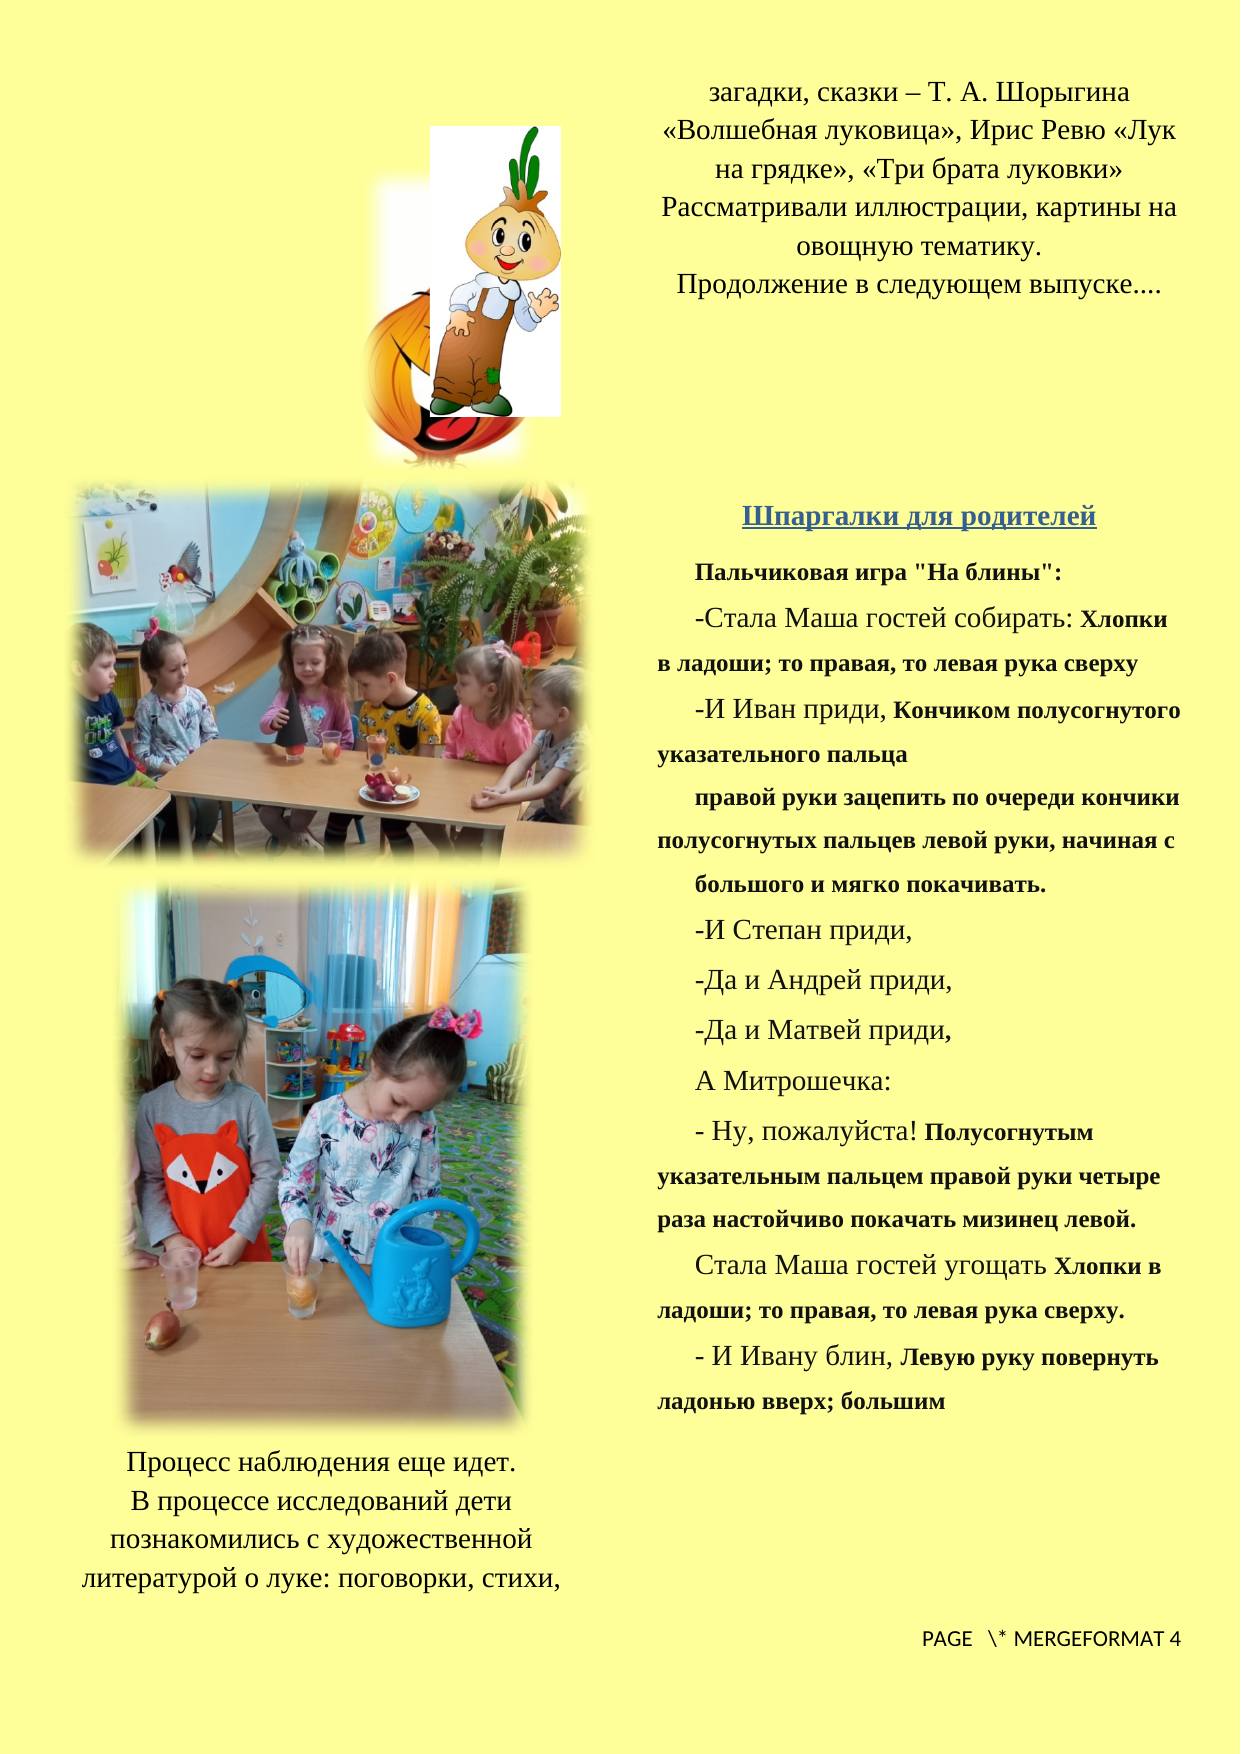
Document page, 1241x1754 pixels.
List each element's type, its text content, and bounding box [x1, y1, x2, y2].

text -И Степан приди, [657, 912, 1181, 945]
text большого и мягко покачивать. [657, 869, 1181, 897]
picture [388, 126, 561, 446]
picture [140, 904, 505, 1411]
text -Стала Маша гостей собирать: Хлопки в ладоши; то правая, то левая рука сверху [657, 600, 1181, 677]
text Стала Маша гостей угощать Хлопки в ладоши; то правая, то левая рука сверху. [657, 1247, 1181, 1324]
text -И Иван приди, Кончиком полусогнутого указательного пальца [657, 691, 1181, 768]
picture [92, 505, 567, 842]
text Процесс наблюдения еще идет. [59, 1444, 583, 1478]
text правой руки зацепить по очереди кончики полусогнутых пальцев левой руки, начиная с [657, 782, 1181, 854]
text Рассматривали иллюстрации, картины на овощную тематику. [657, 189, 1181, 262]
text Пальчиковая игра "На блины": [657, 557, 1181, 586]
text В процессе исследований дети познакомились с художественной литературой о луке: поговорки, стихи, загадки, сказки – Т. А. Шорыгина «Волшебная луковица», Ирис Ревю «Лук на грядке», «Три брата луковки» [657, 74, 1181, 184]
text - Ну, пожалуйста! Полусогнутым указательным пальцем правой руки четыре раза настойчиво покачать мизинец левой. [657, 1113, 1181, 1233]
text -Да и Андрей приди, [657, 962, 1181, 996]
text В процессе исследований дети познакомились с художественной литературой о луке: поговорки, стихи, загадки, сказки – Т. А. Шорыгина «Волшебная луковица», Ирис Ревю «Лук на грядке», «Три брата луковки» [59, 1483, 583, 1593]
text Продолжение в следующем выпуске.... [657, 267, 1181, 300]
text - И Ивану блин, Левую руку повернуть ладонью вверх; большим [657, 1338, 1181, 1415]
text А Митрошечка: [657, 1063, 1181, 1096]
text Шпаргалки для родителей [657, 498, 1181, 531]
text -Да и Матвей приди, [657, 1012, 1181, 1046]
